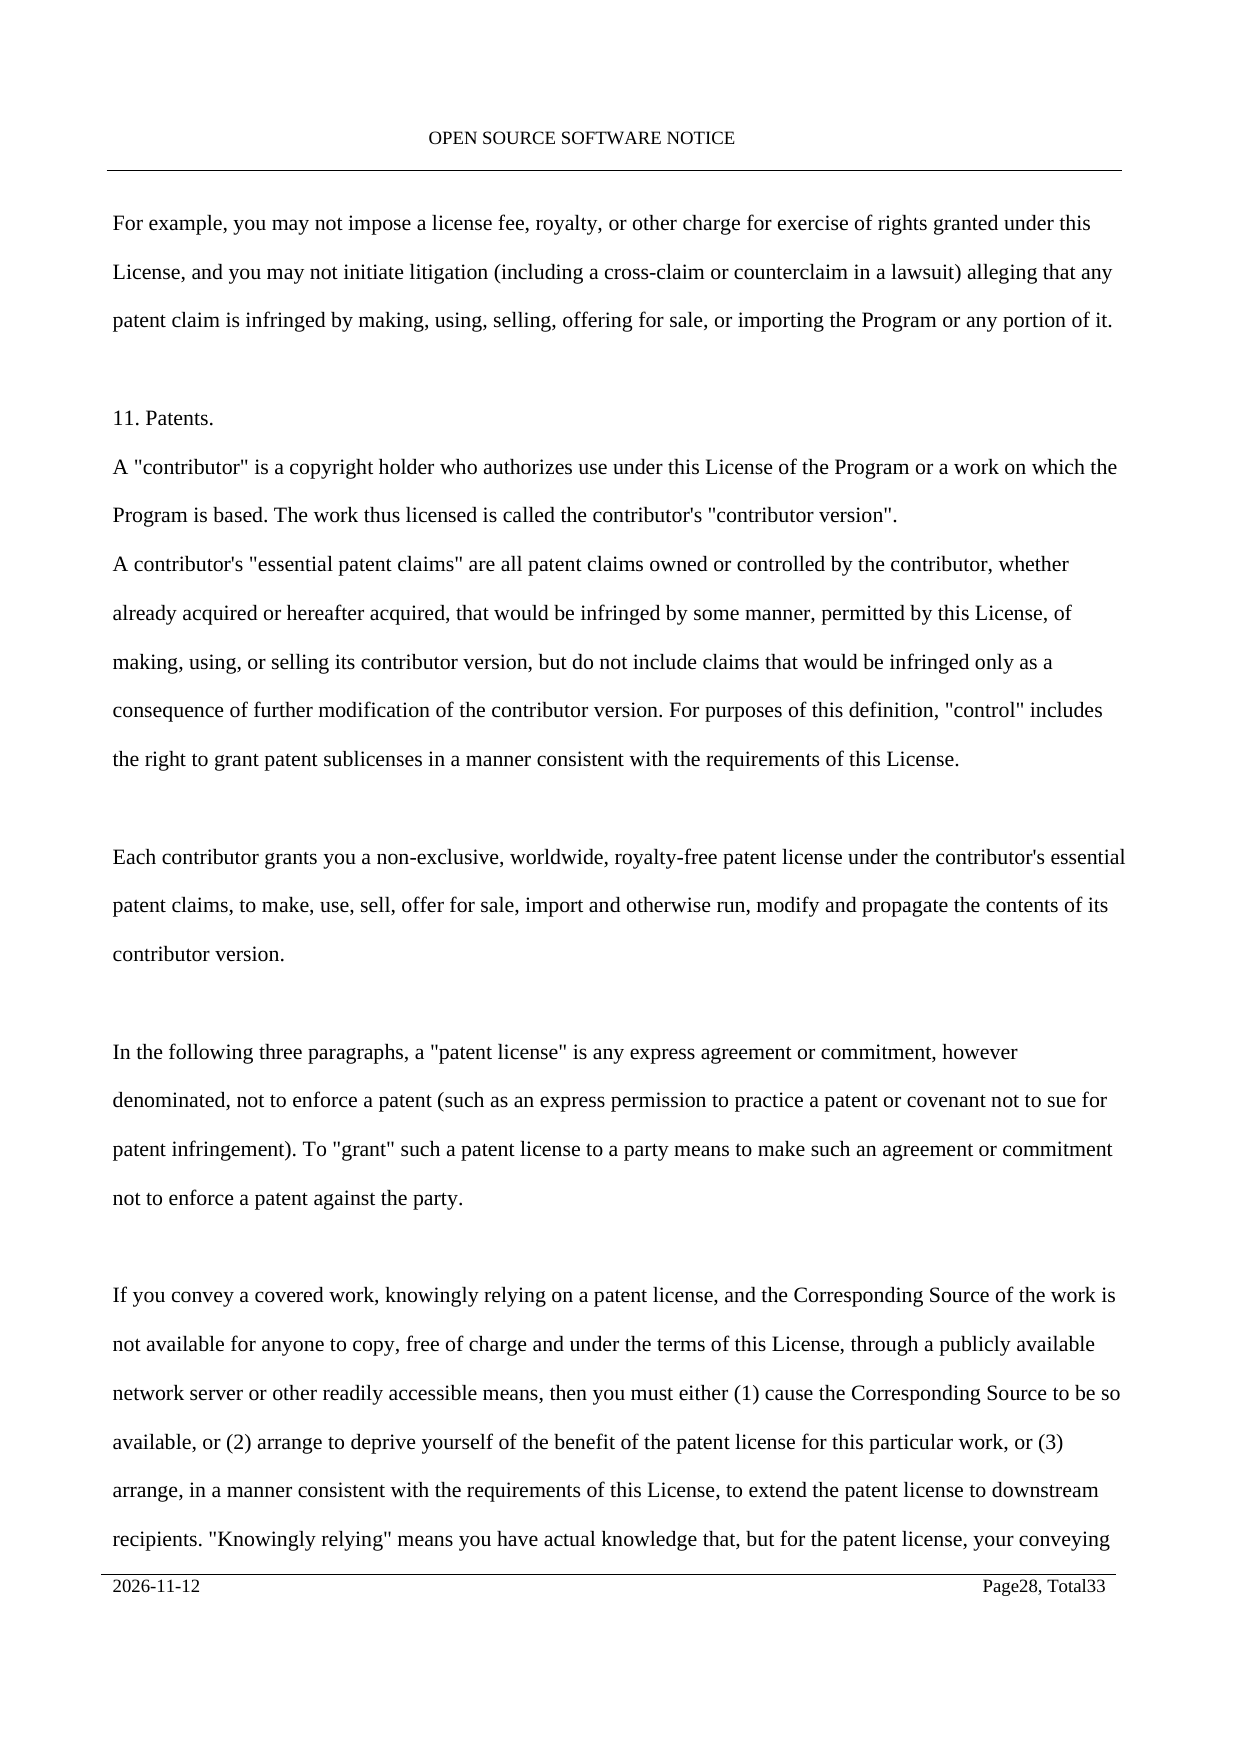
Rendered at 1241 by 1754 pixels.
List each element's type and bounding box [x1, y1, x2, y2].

text [112, 206, 1128, 1555]
